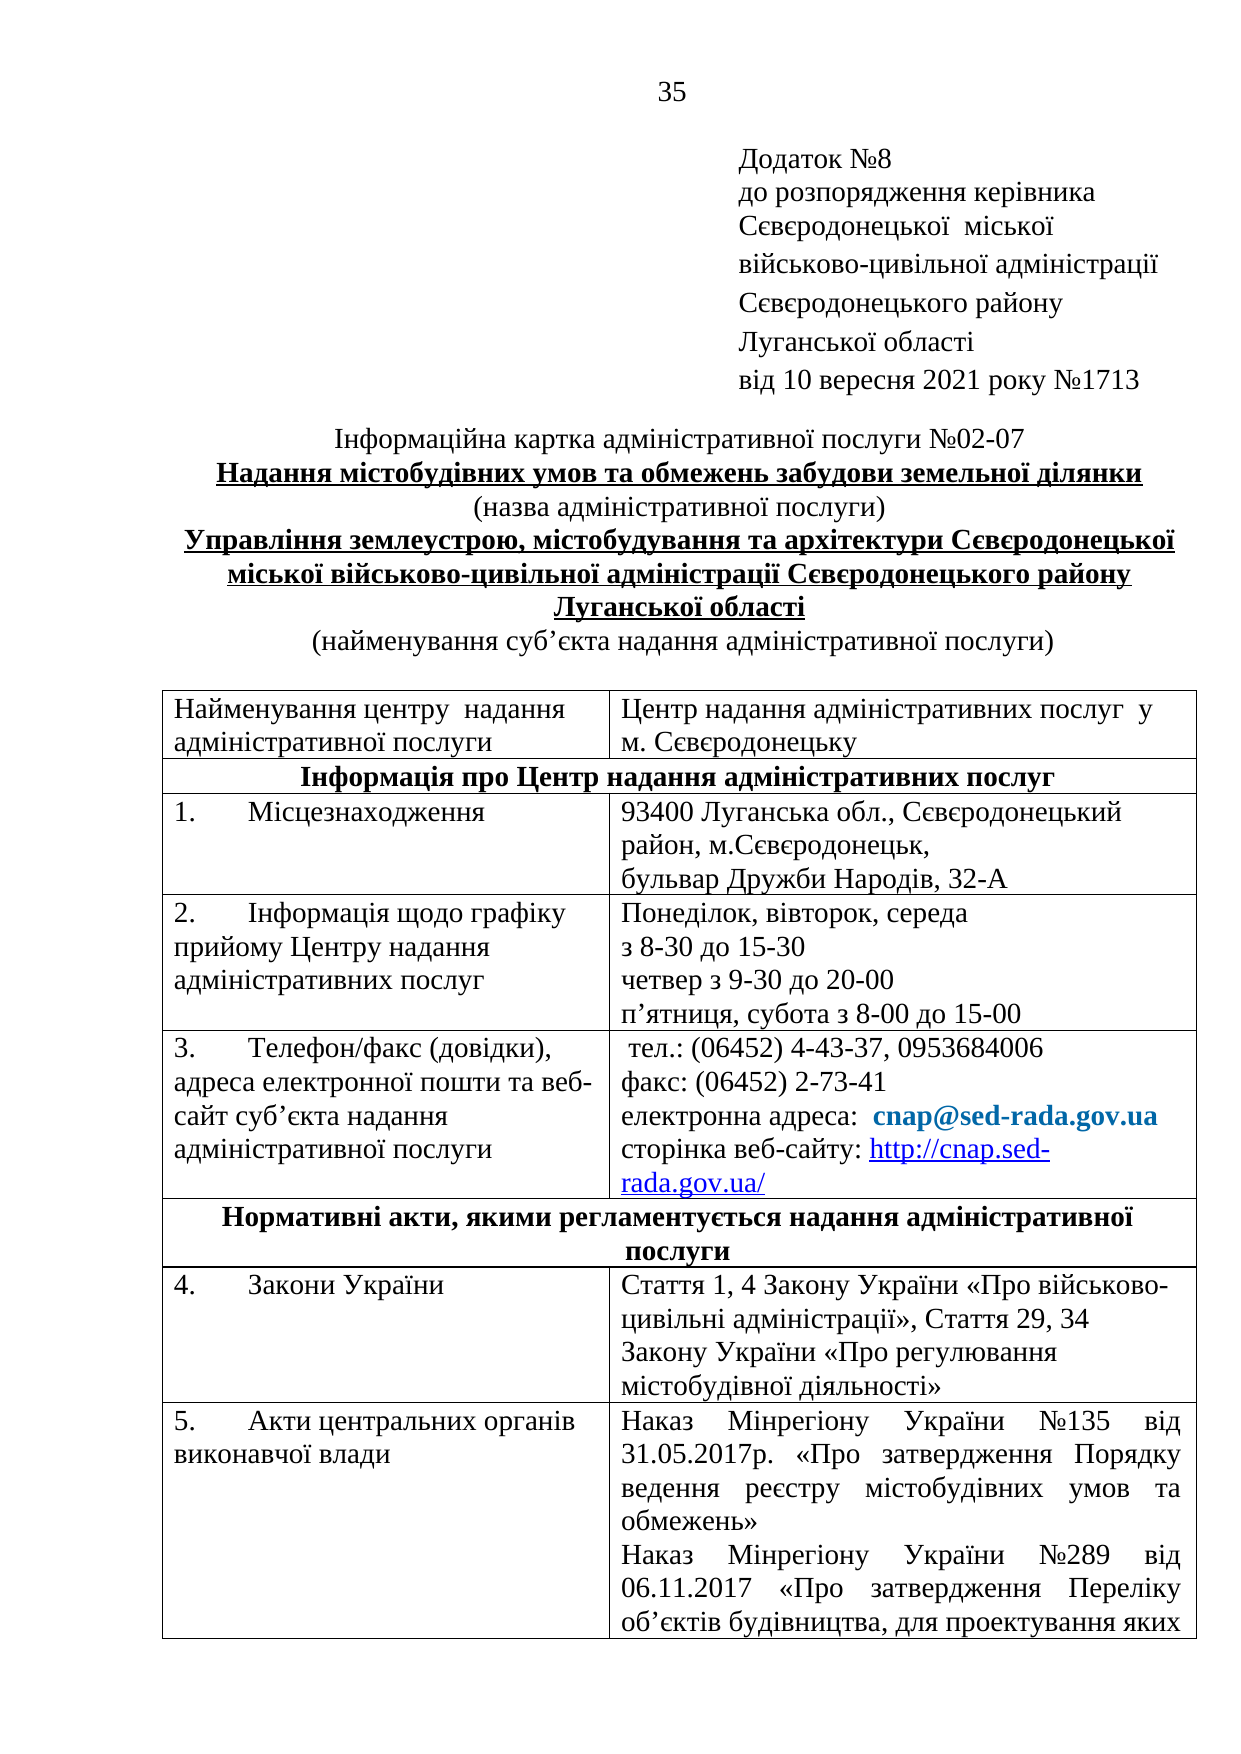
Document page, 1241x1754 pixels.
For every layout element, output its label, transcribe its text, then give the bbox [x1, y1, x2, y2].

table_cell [163, 1403, 609, 1637]
table_cell 93400 Луганська обл., Сєвєродонецький район, м.Сєвєродонецьк, бульвар Дружби Народів, 32-А [610, 794, 1196, 894]
table_cell Понеділок, вівторок, середа з 8-30 до 15-30 четвер з 9-30 до 20-00 п’ятниця, субота з 8-00 до 15-00 [610, 895, 1196, 1029]
text (назва адміністративної послуги) [162, 489, 1196, 522]
table_cell 4. Закони України [163, 1268, 609, 1402]
table_cell Стаття 1, 4 Закону України «Про військово-цивільні адміністрації», Стаття 29, 34 Закону України «Про регулювання містобудівної діяльності» [610, 1268, 1196, 1402]
text Надання містобудівних умов та обмежень забудови земельної ділянки [162, 455, 1196, 489]
list Сєвєродонецької міської військово-цивільної адміністрації Сєвєродонецького району Луганської області [738, 208, 1181, 357]
text Інформаційна картка адміністративної послуги №02-07 [162, 422, 1196, 455]
text (найменування суб’єкта надання адміністративної послуги) [162, 623, 1196, 656]
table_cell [610, 1403, 1196, 1637]
text Додаток №8 [738, 141, 1181, 174]
table_cell тел.: (06452) 4-43-37, 0953684006 факс: (06452) 2-73-41 електронна адреса: cnap@sed-rada.gov.ua сторінка веб-сайту: http://cnap.sed-rada.gov.ua/ [610, 1031, 1196, 1198]
table_cell Нормативні акти, якими регламентується надання адміністративної послуги [163, 1199, 1196, 1266]
table_cell 3. Телефон/факс (довідки), адреса електронної пошти та веб-сайт суб’єкта надання адміністративної послуги [163, 1031, 609, 1198]
list від 10 вересня 2021 року №1713 [738, 362, 1181, 396]
table_header Найменування центру надання адміністративної послуги [163, 691, 609, 758]
text Управління землеустрою, містобудування та архітектури Сєвєродонецької міської військово-цивільної адміністрації Сєвєродонецького району Луганської області [162, 522, 1196, 623]
table_cell 1. Місцезнаходження [163, 794, 609, 894]
text до розпорядження керівника [738, 174, 1181, 208]
table_cell 2. Інформація щодо графіку прийому Центру надання адміністративних послуг [163, 895, 609, 1029]
table_cell Інформація про Центр надання адміністративних послуг [163, 759, 1196, 793]
table_header Центр надання адміністративних послуг у м. Сєвєродонецьку [610, 691, 1196, 758]
